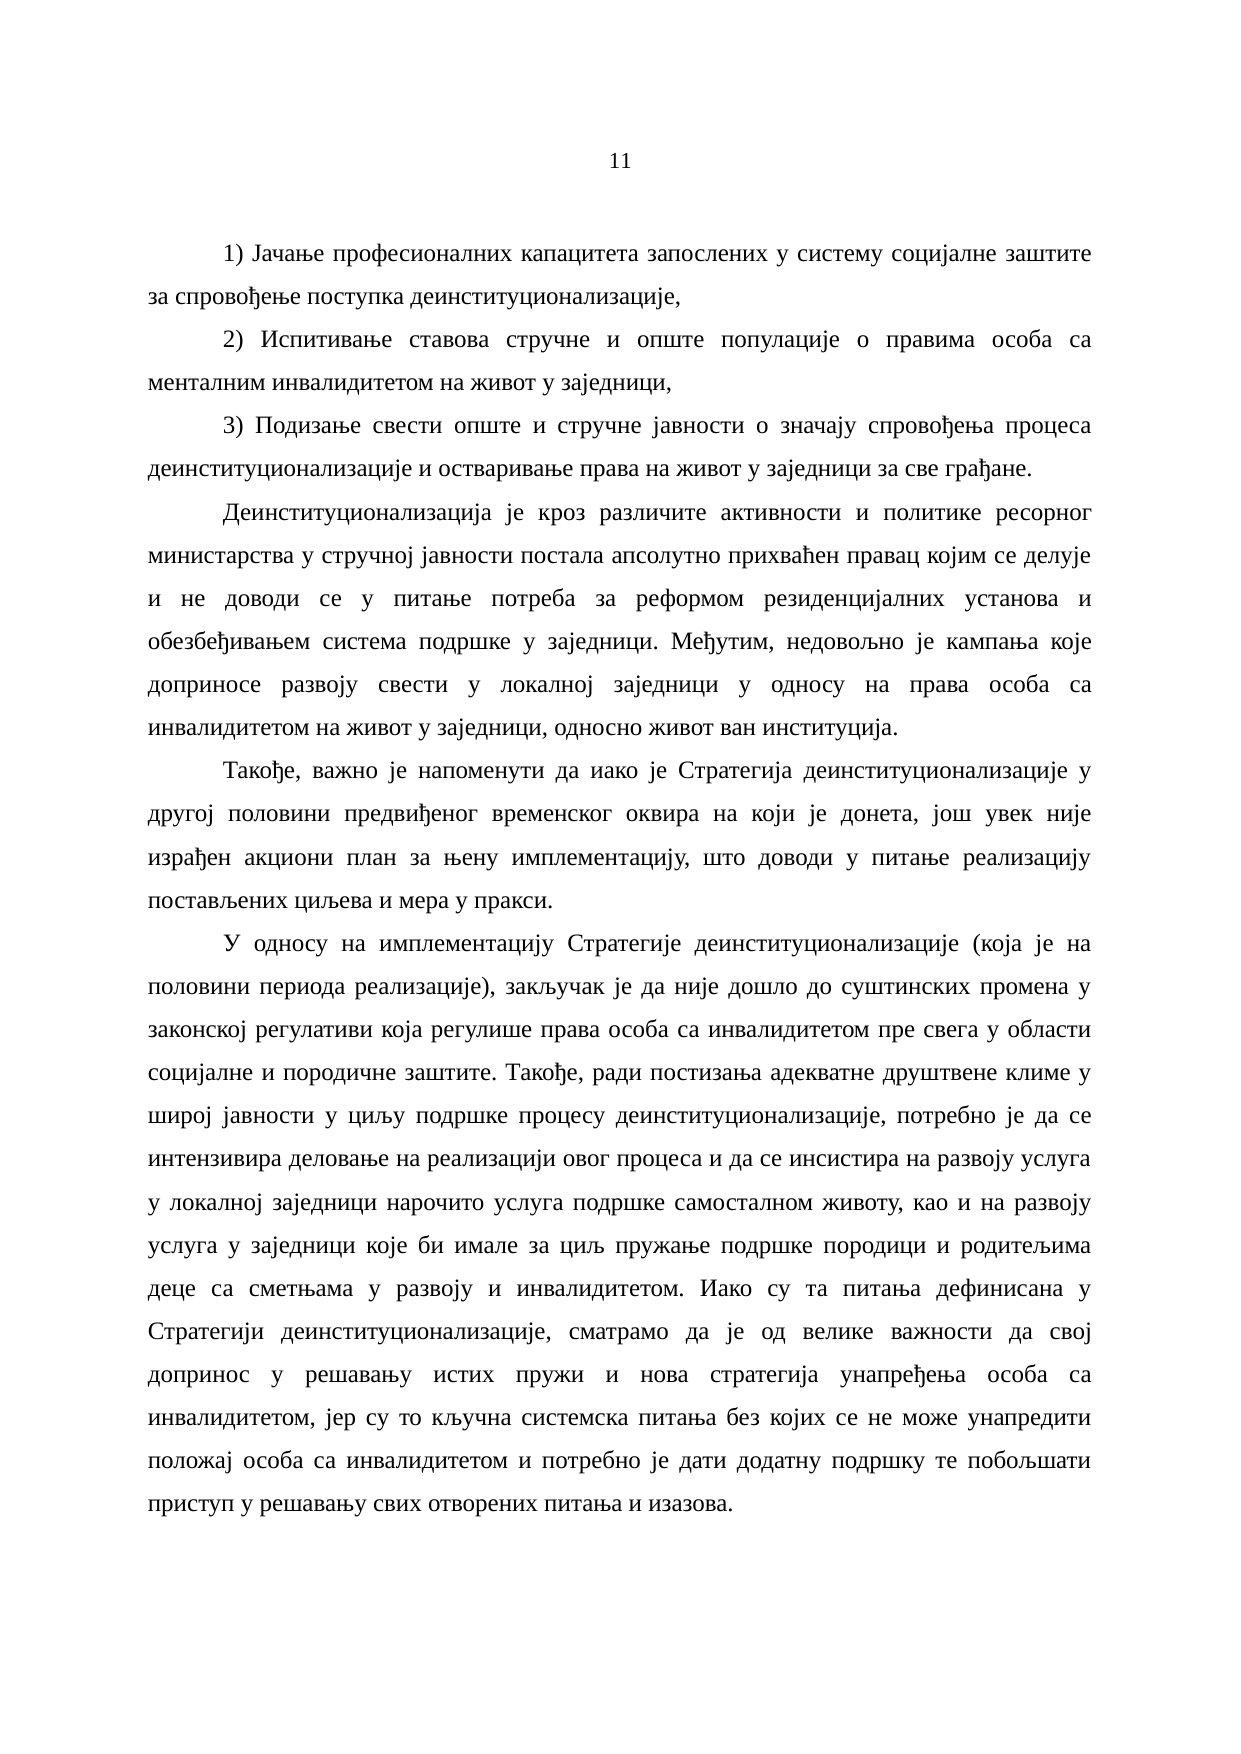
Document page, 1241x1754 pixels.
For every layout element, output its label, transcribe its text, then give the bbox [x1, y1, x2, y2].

text 2) Испитивање ставова стручне и опште популације о правима особа са менталним инвалидитетом на живот у заједници, [148, 324, 1093, 396]
text У односу на имплементацију Стратегије деинституционализације (која је на половини периода реализације), закључак је да није дошло до суштинских промена у законској регулативи која регулише права особа са инвалидитетом пре свега у области социјалне и породичне заштите. Такође, ради постизања адекватне друштвене климе у широј јавности у циљу подршке процесу деинституционализације, потребно је да се интензивира деловање на реализацији овог процеса и да се инсистира на развоју услуга у локалној заједници нарочито услуга подршке самосталном животу, као и на развоју услуга у заједници које би имале за циљ пружање подршке породици и родитељима деце са сметњама у развоју и инвалидитетом. Иако су та питања дефинисана у Стратегији деинституционализације, сматрамо да је од велике важности да свој допринос у решавању истих пружи и нова стратегија унапређења особа са инвалидитетом, јер су то кључна системска питања без којих се не може унапредити положај особа са инвалидитетом и потребно је дати додатну подршку те побољшати приступ у решавању свих отворених питања и изазова. [148, 928, 1093, 1517]
text Деинституционализација је кроз различите активности и политике ресорног министарства у стручној јавности постала апсолутно прихваћен правац којим се делује и не доводи се у питање потреба за реформом резиденцијалних установа и обезбеђивањем система подршке у заједници. Међутим, недовољно је кампања које доприносе развоју свести у локалној заједници у односу на права особа са инвалидитетом на живот у заједници, односно живот ван институција. [148, 497, 1093, 741]
text 1) Јачање професионалних капацитета запослених у систему социјалне заштите за спровођење поступка деинституционализације, [148, 238, 1093, 310]
text Такође, важно је напоменути да иако је Стратегија деинституционализације у другој половини предвиђеног временског оквира на који је донета, још увек није израђен акциони план за њену имплементацију, што доводи у питање реализацију постављених циљева и мера у пракси. [148, 755, 1093, 913]
text 3) Подизање свести опште и стручне јавности о значају спровођења процеса деинституционализације и остваривање права на живот у заједници за све грађане. [148, 410, 1093, 482]
